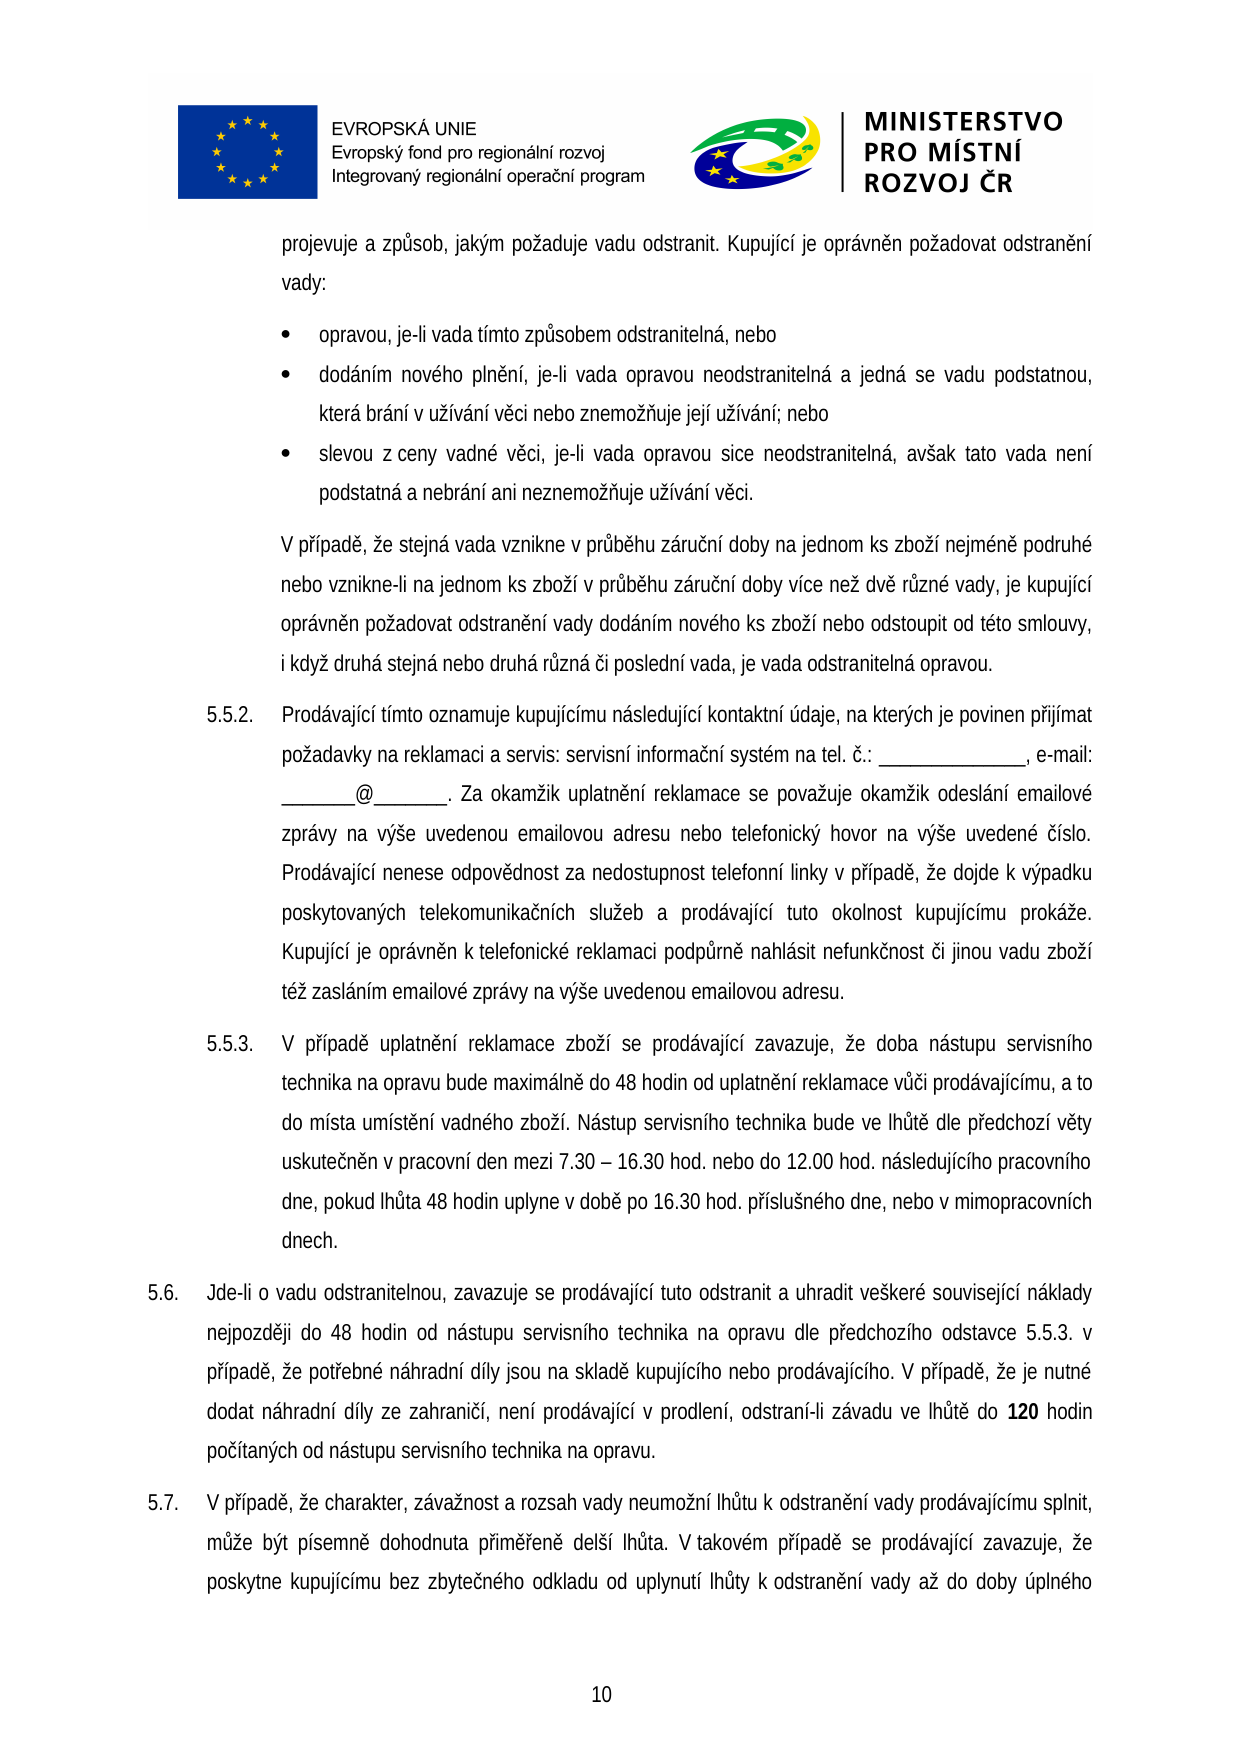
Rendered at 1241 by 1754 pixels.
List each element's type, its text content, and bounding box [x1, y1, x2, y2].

list Jde-li o vadu odstranitelnou, zavazuje se prodávající tuto odstranit a uhradit veškeré související náklady nejpozději do 48 hodin od nástupu servisního technika na opravu dle předchozího odstavce 5.5.3. v případě, že potřebné náhradní díly jsou na skladě kupujícího nebo prodávajícího. V případě, že je nutné dodat náhradní díly ze zahraničí, není prodávající v prodlení, odstraní-li závadu ve lhůtě do 120 hodin počítaných od nástupu servisního technika na opravu. [148, 1279, 1093, 1463]
list Prodávající tímto oznamuje kupujícímu následující kontaktní údaje, na kterých je povinen přijímat požadavky na reklamaci a servis: servisní informační systém na tel. č.: ______________, e-mail: _______@_______. Za okamžik uplatnění reklamace se považuje okamžik odeslání emailové zprávy na výše uvedenou emailovou adresu nebo telefonický hovor na výše uvedené číslo. Prodávající nenese odpovědnost za nedostupnost telefonní linky v případě, že dojde k výpadku poskytovaných telekomunikačních služeb a prodávající tuto okolnost kupujícímu prokáže. Kupující je oprávněn k telefonické reklamaci podpůrně nahlásit nefunkčnost či jinou vadu zboží též zasláním emailové zprávy na výše uvedenou emailovou adresu. [207, 701, 1093, 1004]
list V případě uplatnění reklamace zboží se prodávající zavazuje, že doba nástupu servisního technika na opravu bude maximálně do 48 hodin od uplatnění reklamace vůči prodávajícímu, a to do místa umístění vadného zboží. Nástup servisního technika bude ve lhůtě dle předchozí věty uskutečněn v pracovní den mezi 7.30 – 16.30 hod. nebo do 12.00 hod. následujícího pracovního dne, pokud lhůta 48 hodin uplyne v době po 16.30 hod. příslušného dne, nebo v mimopracovních dnech. [207, 1030, 1093, 1253]
text V případě, že stejná vada vznikne v průběhu záruční doby na jednom ks zboží nejméně podruhé nebo vznikne-li na jednom ks zboží v průběhu záruční doby více než dvě různé vady, je kupující oprávněn požadovat odstranění vady dodáním nového ks zboží nebo odstoupit od této smlouvy, i když druhá stejná nebo druhá různá či poslední vada, je vada odstranitelná opravou. [243, 531, 1093, 676]
list dodáním nového plnění, je-li vada opravou neodstranitelná a jedná se vadu podstatnou, která brání v užívání věci nebo znemožňuje její užívání; nebo [282, 361, 1093, 426]
list slevou z ceny vadné věci, je-li vada opravou sice neodstranitelná, avšak tato vada není podstatná a nebrání ani neznemožňuje užívání věci. [282, 439, 1093, 505]
picture [147, 73, 1093, 230]
list opravou, je-li vada tímto způsobem odstranitelná, nebo [282, 321, 1093, 347]
